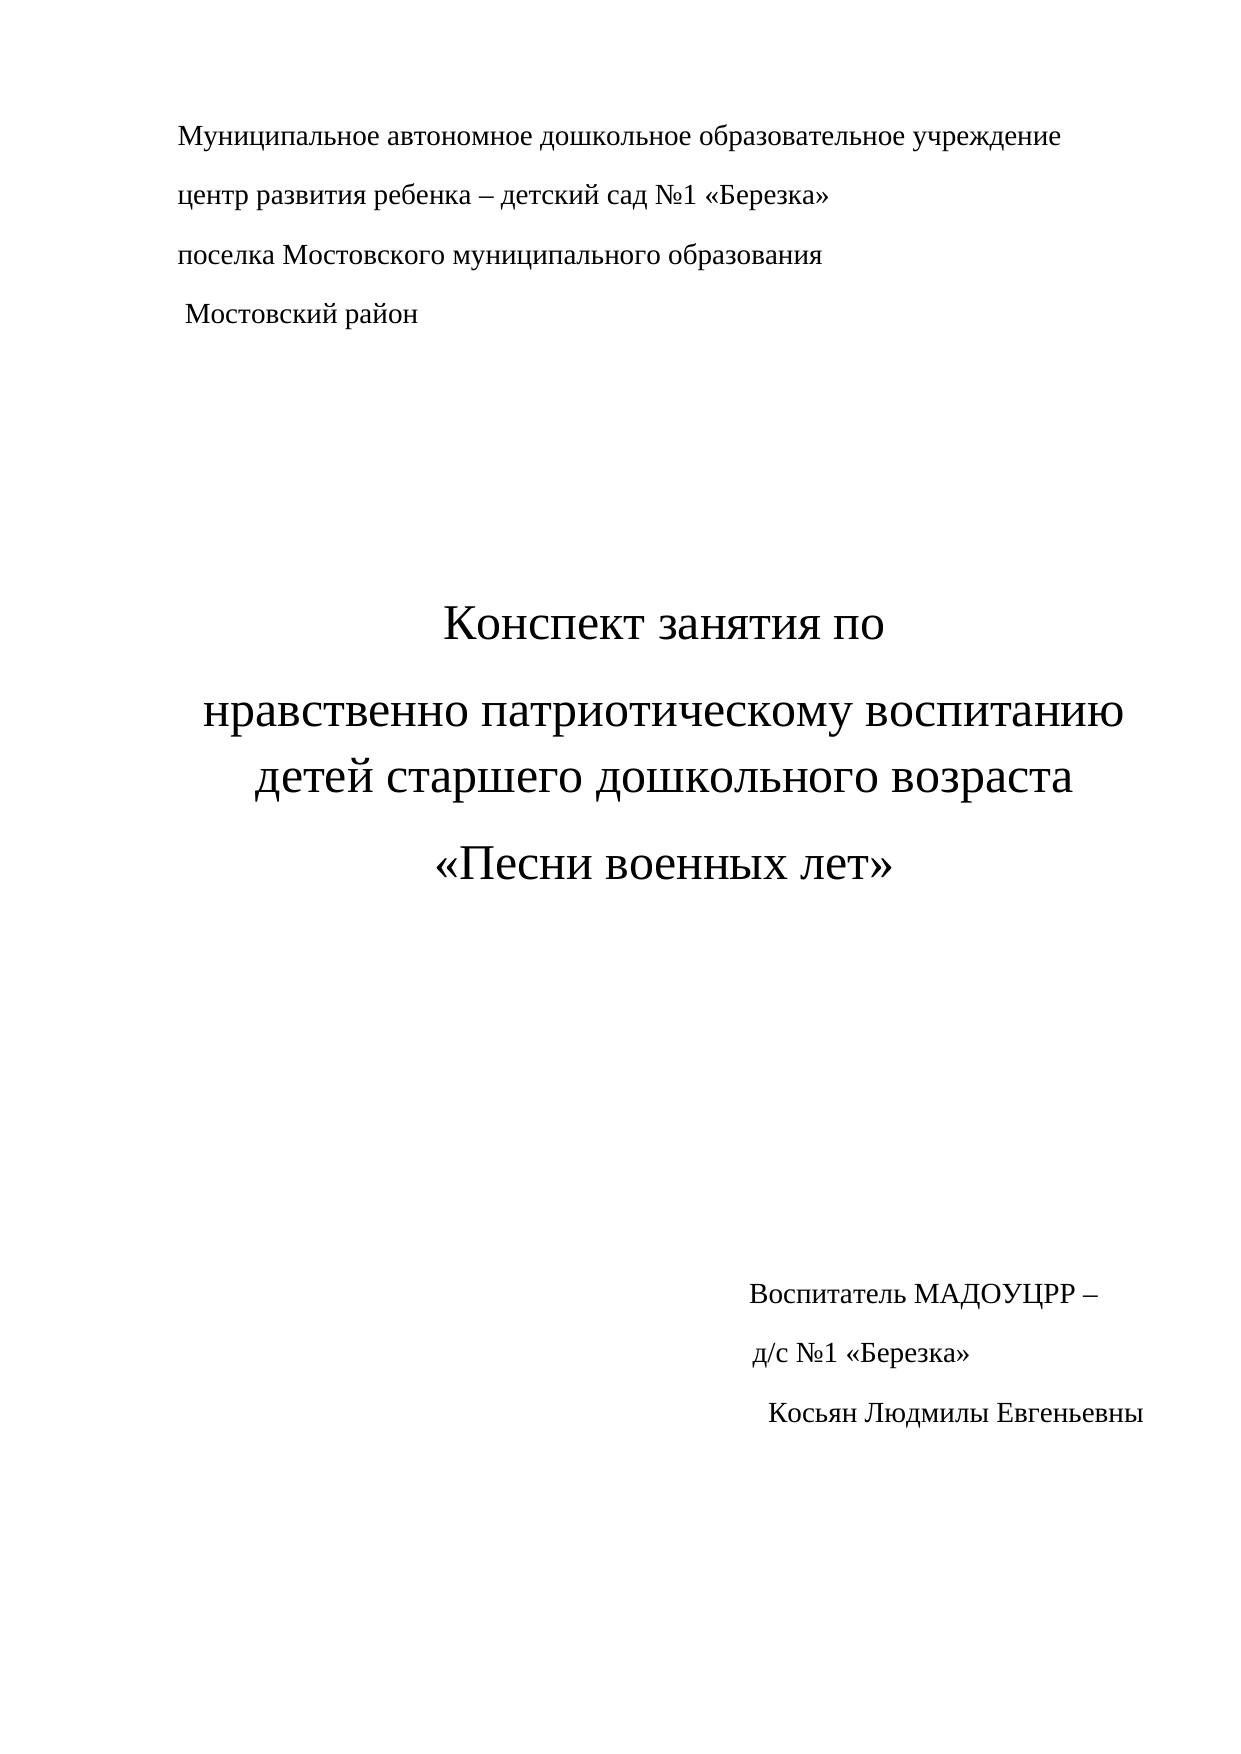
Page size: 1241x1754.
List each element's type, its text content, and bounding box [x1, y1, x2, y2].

text Мостовский район [177, 296, 1152, 330]
text Воспитатель МАДОУЦРР – [177, 1276, 1152, 1309]
text Косьян Людмилы Евгеньевны [177, 1395, 1152, 1428]
text поселка Мостовского муниципального образования [177, 237, 1152, 270]
text Муниципальное автономное дошкольное образовательное учреждение [177, 118, 1152, 152]
text центр развития ребенка – детский сад №1 «Березка» [177, 177, 1152, 211]
text д/с №1 «Березка» [177, 1335, 1152, 1369]
text «Песни военных лет» [177, 833, 1152, 890]
text нравственно патриотическому воспитанию детей старшего дошкольного возраста [177, 680, 1152, 803]
text Конспект занятия по [177, 593, 1152, 651]
